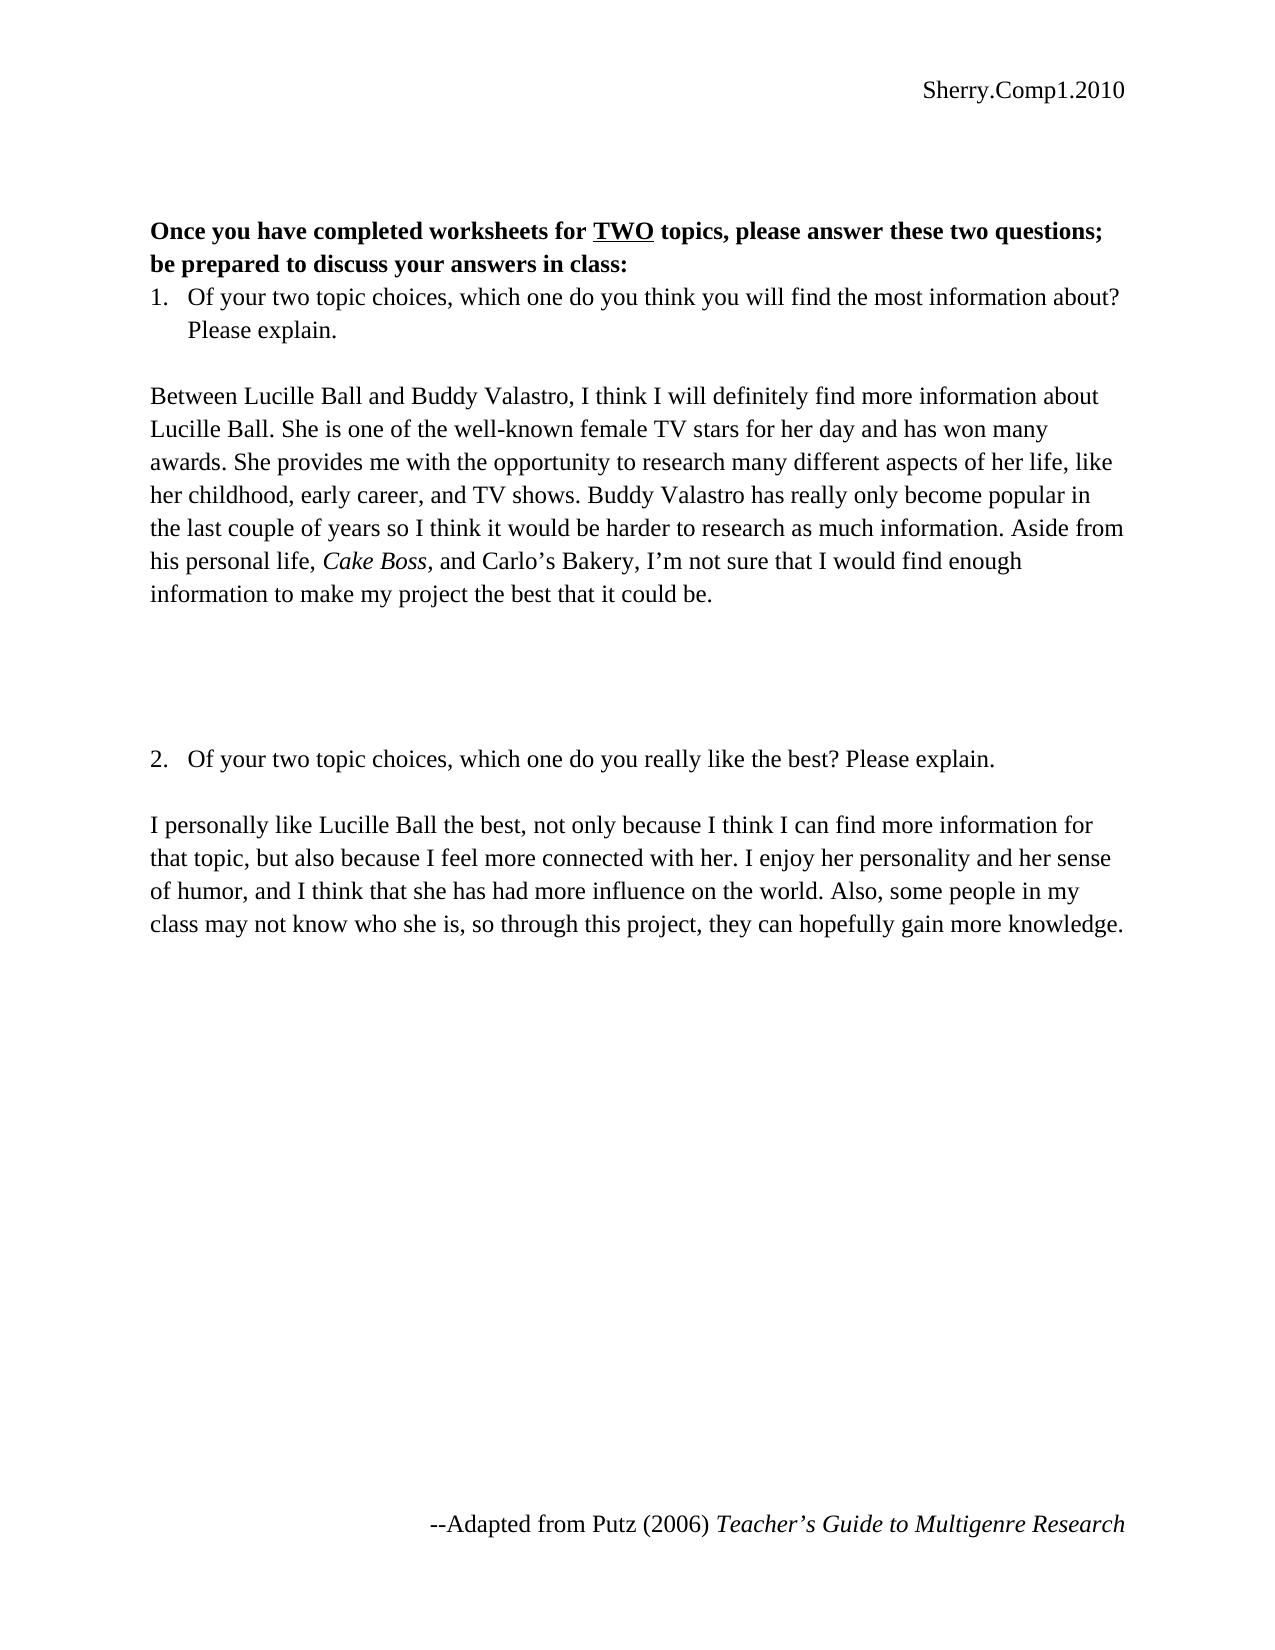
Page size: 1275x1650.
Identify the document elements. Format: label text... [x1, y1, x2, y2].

text I personally like Lucille Ball the best, not only because I think I can find more information for that topic, but also because I feel more connected with her. I enjoy her personality and her sense of humor, and I think that she has had more influence on the world. Also, some people in my class may not know who she is, so through this project, they can hopefully gain more knowledge. [150, 810, 1125, 938]
text Between Lucille Ball and Buddy Valastro, I think I will definitely find more information about Lucille Ball. She is one of the well-known female TV stars for her day and has won many awards. She provides me with the opportunity to research many different aspects of her life, like her childhood, early career, and TV shows. Buddy Valastro has really only become popular in the last couple of years so I think it would be harder to research as much information. Aside from his personal life, Cake Boss, and Carlo’s Bakery, I’m not sure that I would find enough information to make my project the best that it could be. [150, 381, 1125, 608]
list Of your two topic choices, which one do you really like the best? Please explain. [150, 744, 1125, 773]
list Of your two topic choices, which one do you think you will find the most information about? Please explain. [150, 282, 1125, 344]
text Once you have completed worksheets for TWO topics, please answer these two questions; be prepared to discuss your answers in class: [150, 216, 1125, 278]
